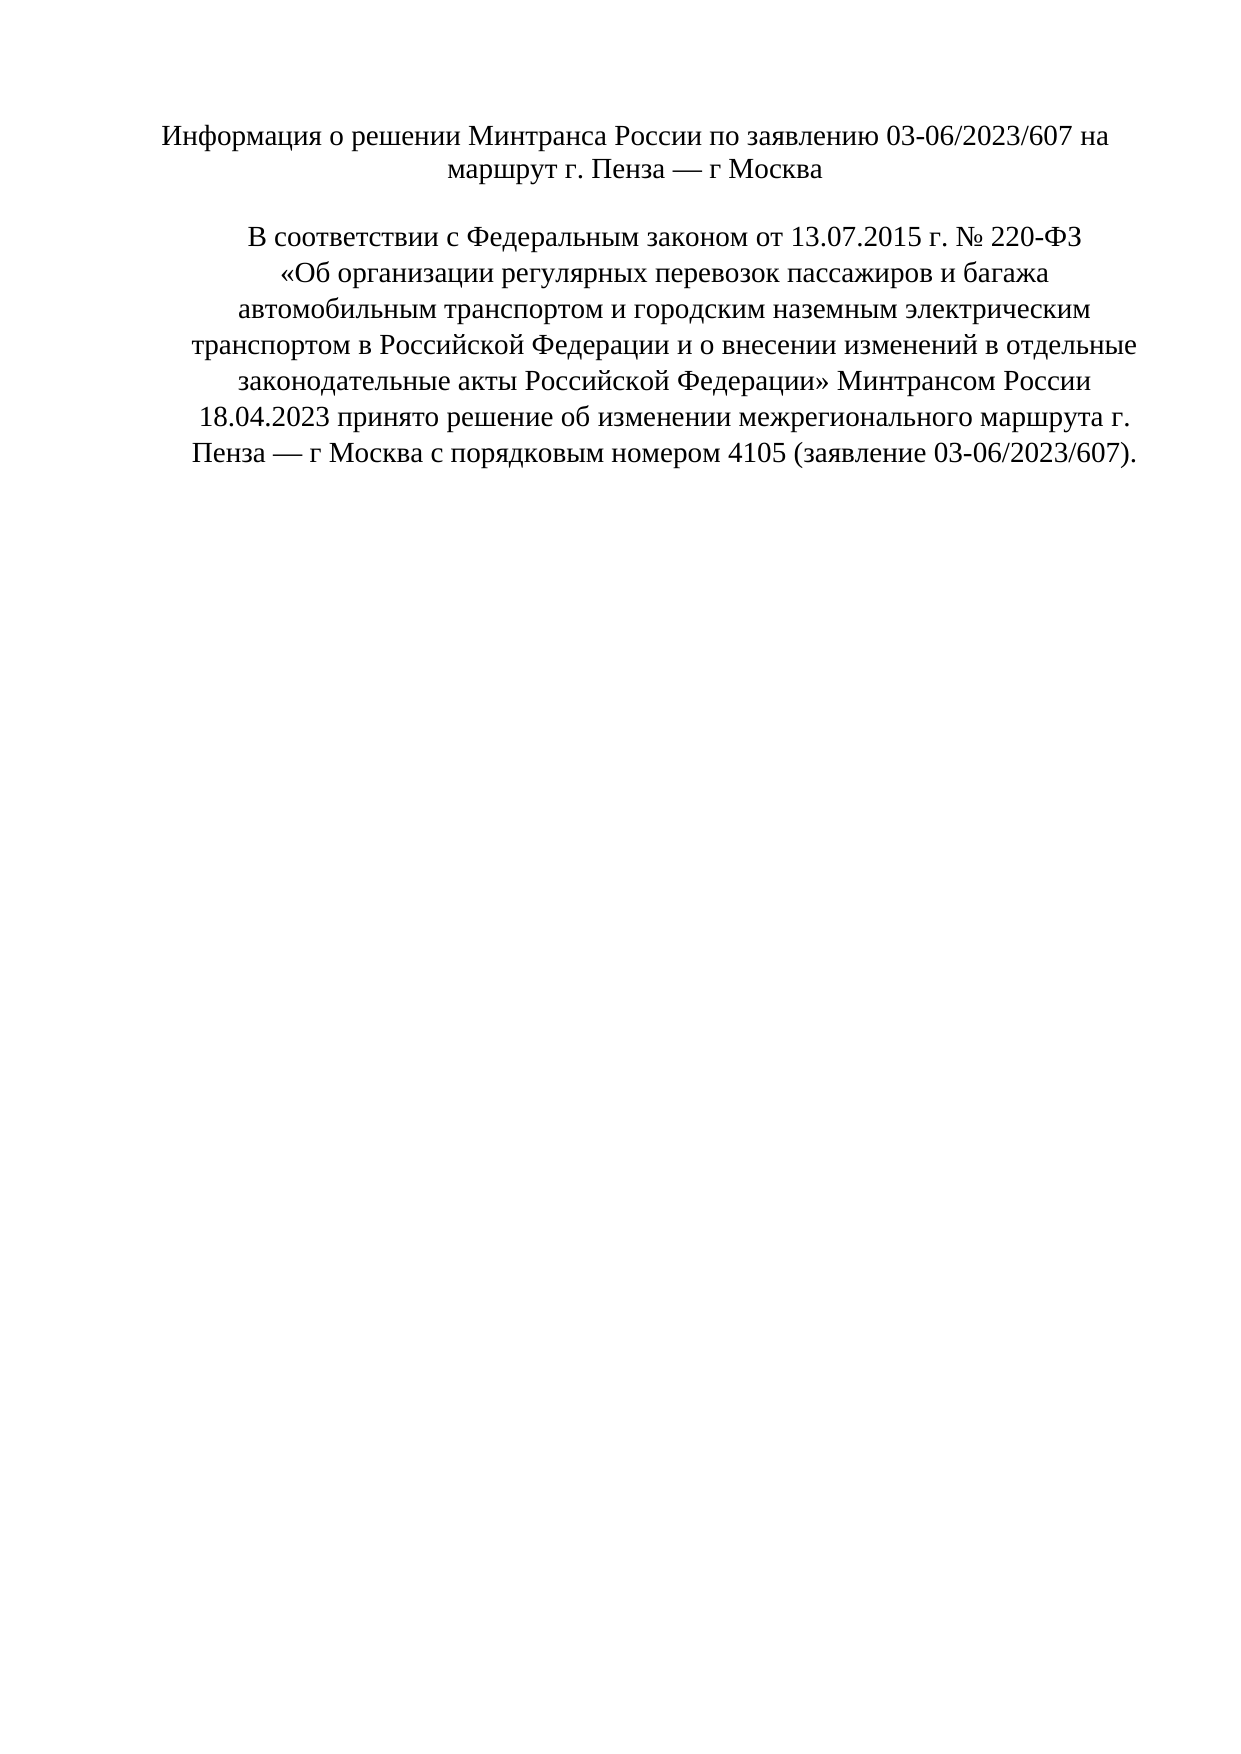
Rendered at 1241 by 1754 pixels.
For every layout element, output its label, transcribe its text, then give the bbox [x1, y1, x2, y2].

text В соответствии с Федеральным законом от 13.07.2015 г. № 220-ФЗ «Об организации регулярных перевозок пассажиров и багажа автомобильным транспортом и городским наземным электрическим транспортом в Российской Федерации и о внесении изменений в отдельные законодательные акты Российской Федерации» Минтрансом России 18.04.2023 принято решение об изменении межрегионального маршрута г. Пенза — г Москва с порядковым номером 4105 (заявление 03-06/2023/607). [177, 219, 1152, 469]
text Информация о решении Минтранса России по заявлению 03-06/2023/607 на маршрут г. Пенза — г Москва [118, 118, 1152, 185]
